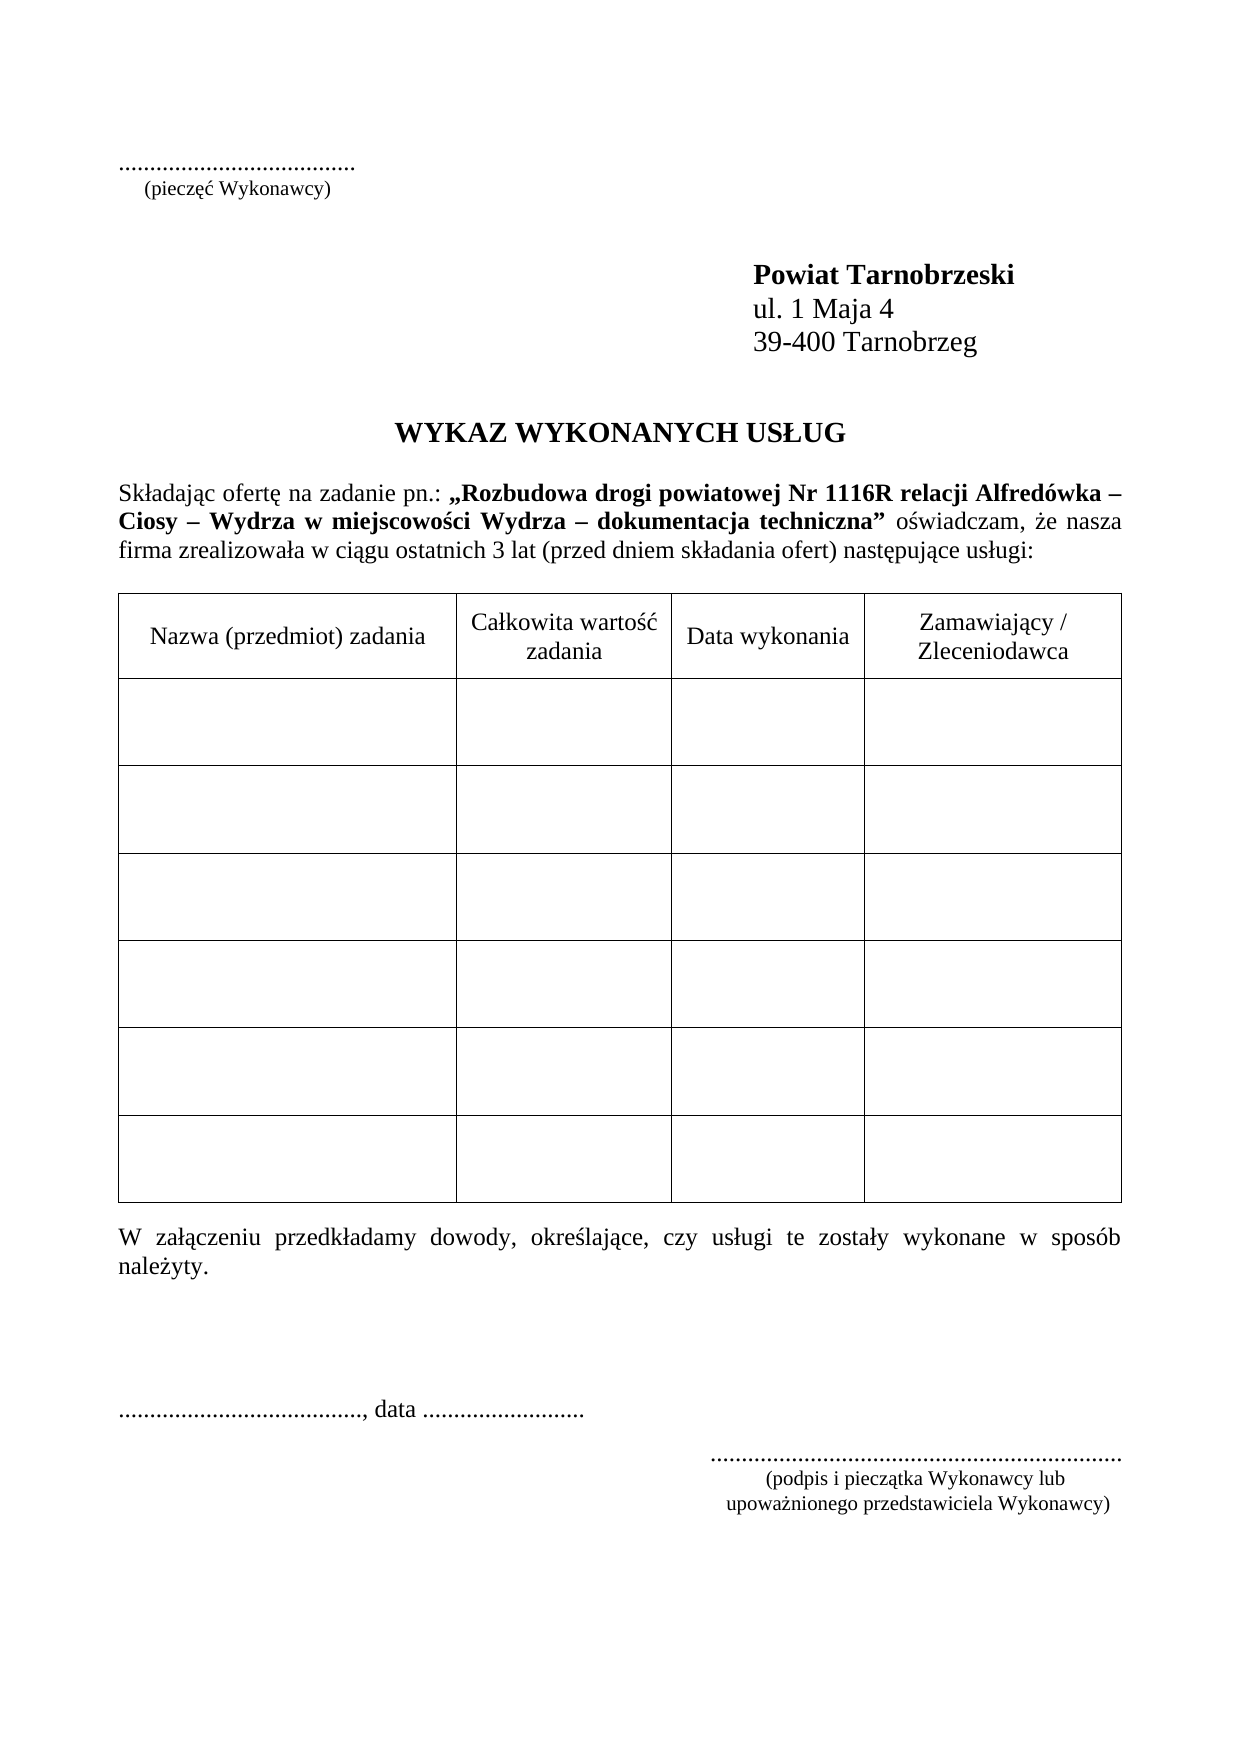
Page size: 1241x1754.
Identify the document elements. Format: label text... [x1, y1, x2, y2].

text WYKAZ WYKONANYCH USŁUG [118, 415, 1122, 449]
text ul. 1 Maja 4 [753, 291, 1122, 324]
table_cell [457, 854, 671, 940]
table_cell [865, 1116, 1121, 1202]
table_cell [119, 854, 456, 940]
table_header Data wykonania [672, 594, 864, 678]
table_cell [865, 766, 1121, 853]
table_cell [672, 766, 864, 853]
table_cell [119, 1116, 456, 1202]
text 39-400 Tarnobrzeg [753, 324, 1122, 358]
table_header Zamawiający / Zleceniodawca [865, 594, 1121, 678]
table_cell [457, 1028, 671, 1114]
table_cell [672, 679, 864, 765]
text W załączeniu przedkładamy dowody, określające, czy usługi te zostały wykonane w sposób należyty. [118, 1222, 1122, 1279]
text (pieczęć Wykonawcy) [118, 176, 1122, 200]
text ......................................., data .......................... [118, 1394, 1122, 1423]
table_cell [457, 1116, 671, 1202]
text ...................................... [118, 147, 1122, 176]
table_cell [119, 766, 456, 853]
table_cell [865, 941, 1121, 1027]
table_cell [119, 679, 456, 765]
table_cell [865, 854, 1121, 940]
table_cell [865, 1028, 1121, 1114]
table_cell [457, 766, 671, 853]
text (podpis i pieczątka Wykonawcy lub [662, 1466, 1122, 1490]
table_header Nazwa (przedmiot) zadania [119, 594, 456, 678]
text Składając ofertę na zadanie pn.: „Rozbudowa drogi powiatowej Nr 1116R relacji Alfredówka – Ciosy – Wydrza w miejscowości Wydrza – dokumentacja techniczna” oświadczam, że nasza firma zrealizowała w ciągu ostatnich 3 lat (przed dniem składania ofert) następujące usługi: [118, 478, 1122, 564]
table_cell [672, 1028, 864, 1114]
text upoważnionego przedstawiciela Wykonawcy) [662, 1490, 1122, 1514]
table_cell [119, 1028, 456, 1114]
text .................................................................. [561, 1438, 1122, 1466]
table_cell [672, 941, 864, 1027]
table_cell [672, 1116, 864, 1202]
table_cell [672, 854, 864, 940]
table_cell [865, 679, 1121, 765]
table_cell [457, 679, 671, 765]
table_cell [457, 941, 671, 1027]
table_header Całkowita wartość zadania [457, 594, 671, 678]
table_cell [119, 941, 456, 1027]
text Powiat Tarnobrzeski [339, 257, 1122, 291]
